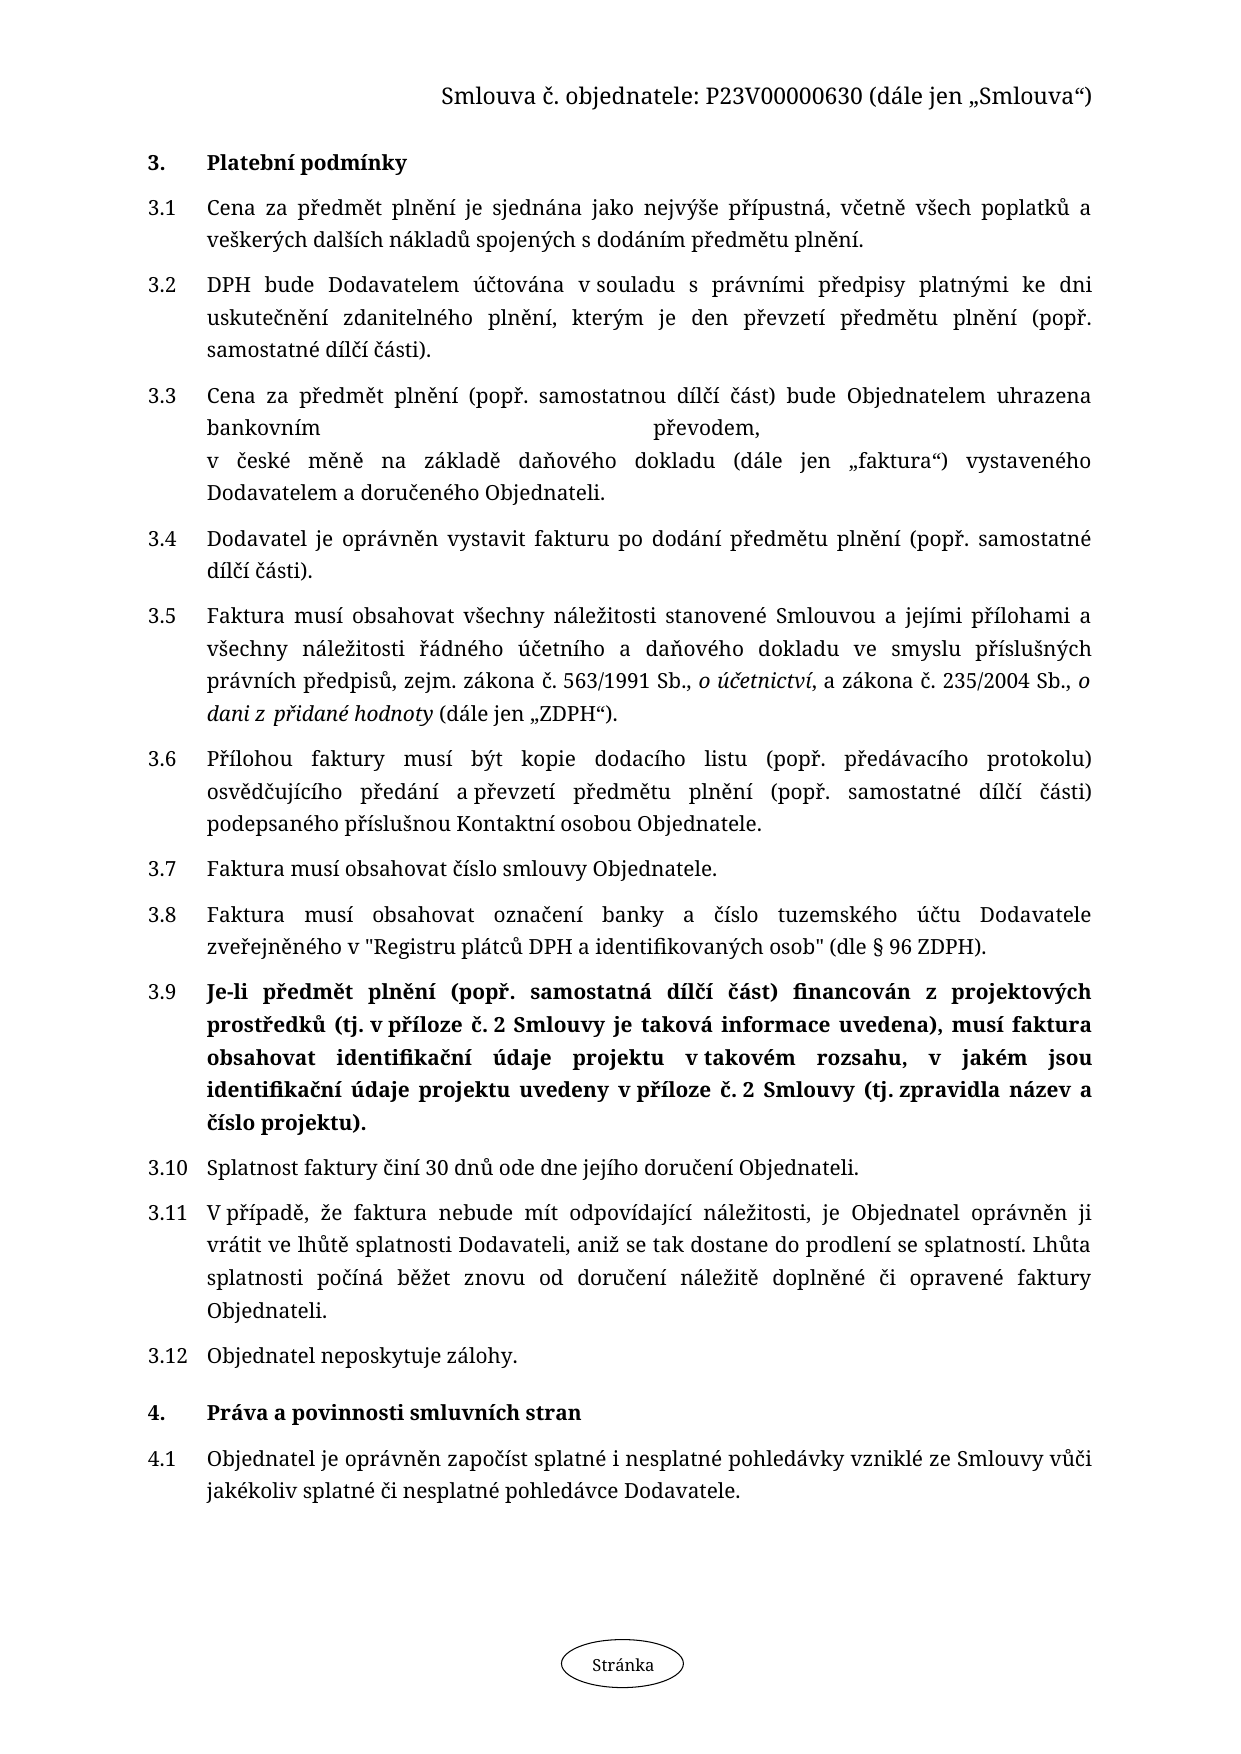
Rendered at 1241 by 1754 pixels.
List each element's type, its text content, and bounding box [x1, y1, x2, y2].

list Cena za předmět plnění je sjednána jako nejvýše přípustná, včetně všech poplatků a veškerých dalších nákladů spojených s dodáním předmětu plnění. [148, 193, 1093, 254]
list Dodavatel je oprávněn vystavit fakturu po dodání předmětu plnění (popř. samostatné dílčí části). [148, 524, 1093, 585]
list Splatnost faktury činí 30 dnů ode dne jejího doručení Objednateli. [148, 1153, 1093, 1181]
list Práva a povinnosti smluvních stran [148, 1398, 1093, 1427]
list Objednatel neposkytuje zálohy. [148, 1341, 1093, 1369]
list Faktura musí obsahovat všechny náležitosti stanovené Smlouvou a jejími přílohami a všechny náležitosti řádného účetního a daňového dokladu ve smyslu příslušných právních předpisů, zejm. zákona č. 563/1991 Sb., o účetnictví, a zákona č. 235/2004 Sb., o dani z přidané hodnoty (dále jen „ZDPH“). [148, 601, 1093, 728]
list Objednatel je oprávněn započíst splatné i nesplatné pohledávky vzniklé ze Smlouvy vůči jakékoliv splatné či nesplatné pohledávce Dodavatele. [148, 1444, 1093, 1505]
list DPH bude Dodavatelem účtována v souladu s právními předpisy platnými ke dni uskutečnění zdanitelného plnění, kterým je den převzetí předmětu plnění (popř. samostatné dílčí části). [148, 270, 1093, 364]
list Cena za předmět plnění (popř. samostatnou dílčí část) bude Objednatelem uhrazena bankovním převodem, v české měně na základě daňového dokladu (dále jen „faktura“) vystaveného Dodavatelem a doručeného Objednateli. [148, 381, 1093, 507]
list Platební podmínky [148, 148, 1093, 176]
list Faktura musí obsahovat označení banky a číslo tuzemského účtu Dodavatele zveřejněného v "Registru plátců DPH a identifikovaných osob" (dle § 96 ZDPH). [148, 900, 1093, 961]
list Je-li předmět plnění (popř. samostatná dílčí část) financován z projektových prostředků (tj. v příloze č. 2 Smlouvy je taková informace uvedena), musí faktura obsahovat identifikační údaje projektu v takovém rozsahu, v jakém jsou identifikační údaje projektu uvedeny v příloze č. 2 Smlouvy (tj. zpravidla název a číslo projektu). [148, 977, 1093, 1136]
list V případě, že faktura nebude mít odpovídající náležitosti, je Objednatel oprávněn ji vrátit ve lhůtě splatnosti Dodavateli, aniž se tak dostane do prodlení se splatností. Lhůta splatnosti počíná běžet znovu od doručení náležitě doplněné či opravené faktury Objednateli. [148, 1198, 1093, 1324]
list Přílohou faktury musí být kopie dodacího listu (popř. předávacího protokolu) osvědčujícího předání a převzetí předmětu plnění (popř. samostatné dílčí části) podepsaného příslušnou Kontaktní osobou Objednatele. [148, 744, 1093, 838]
list Faktura musí obsahovat číslo smlouvy Objednatele. [148, 854, 1093, 883]
